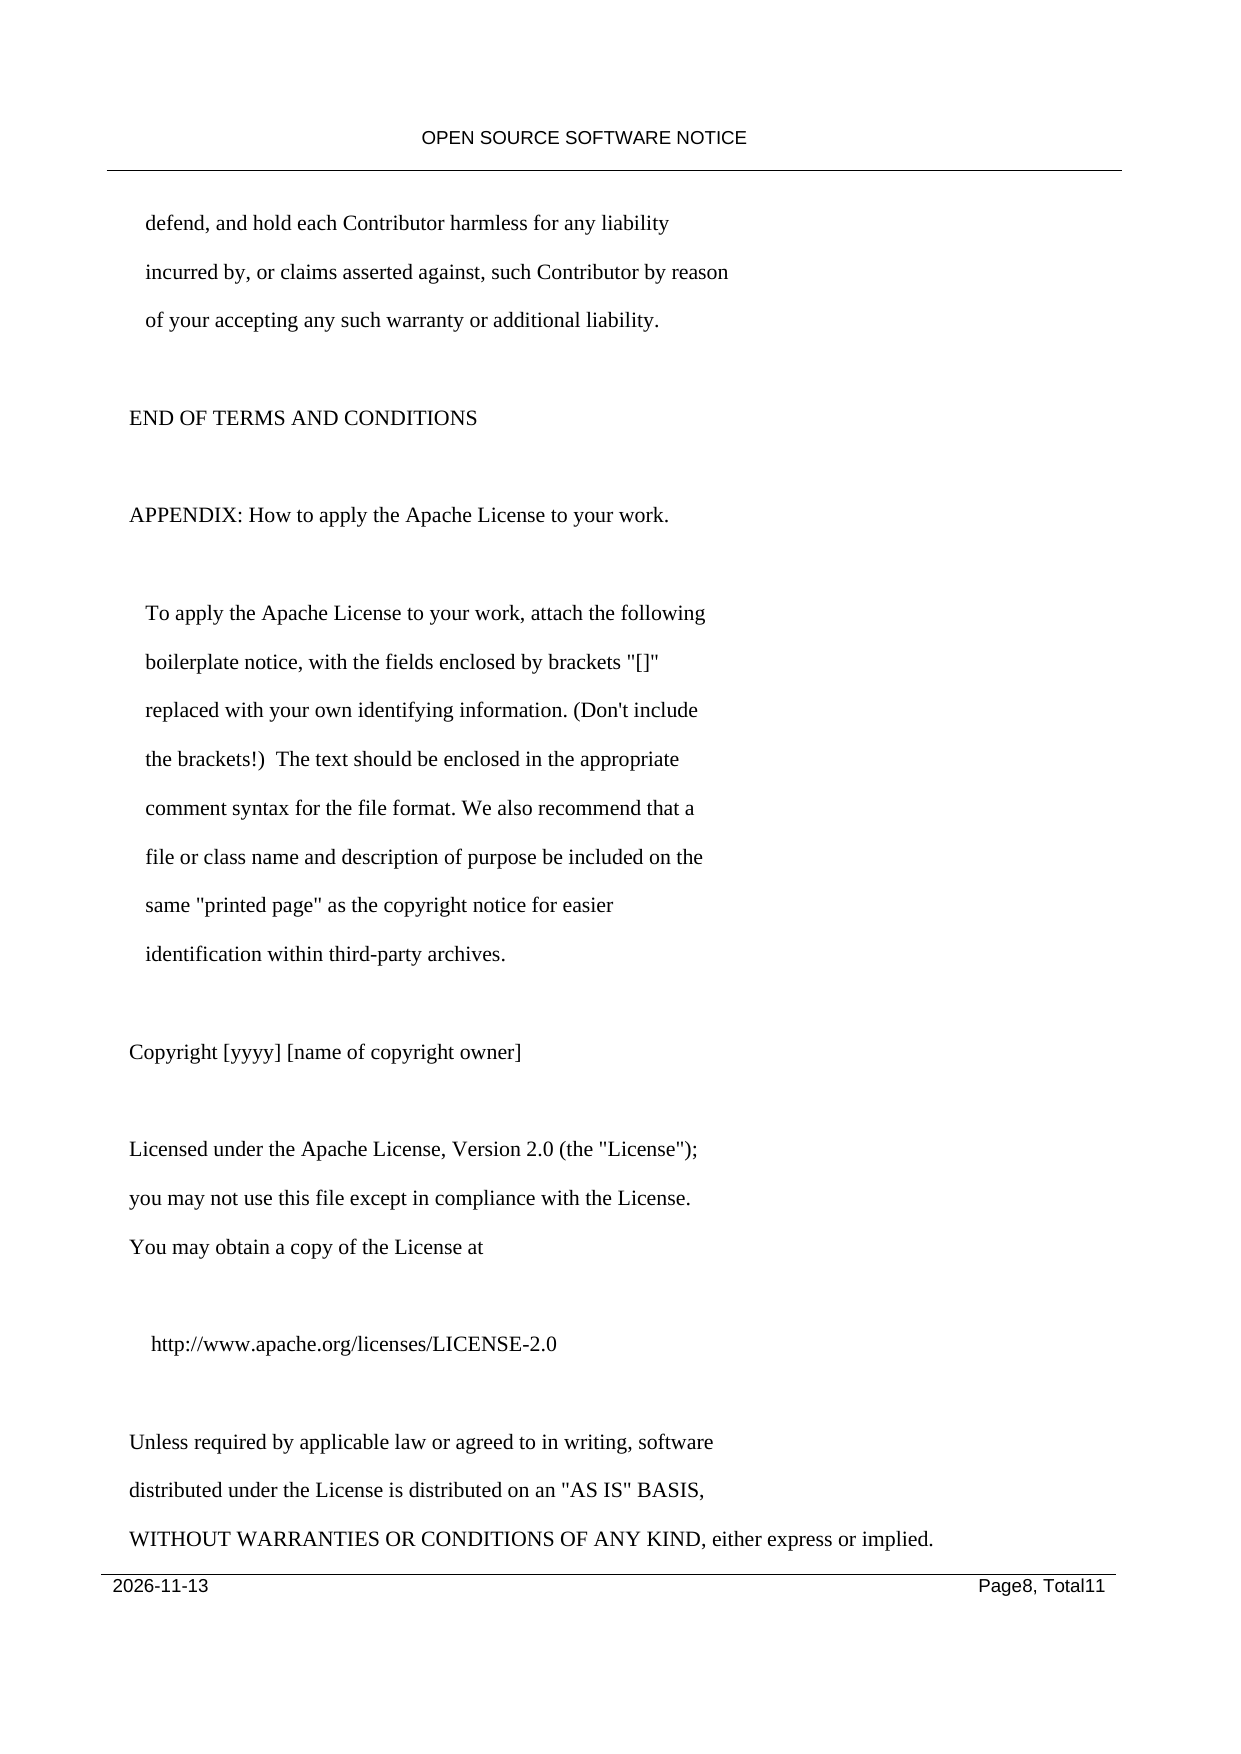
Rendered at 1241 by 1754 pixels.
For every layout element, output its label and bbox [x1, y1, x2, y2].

text [112, 206, 1128, 1555]
